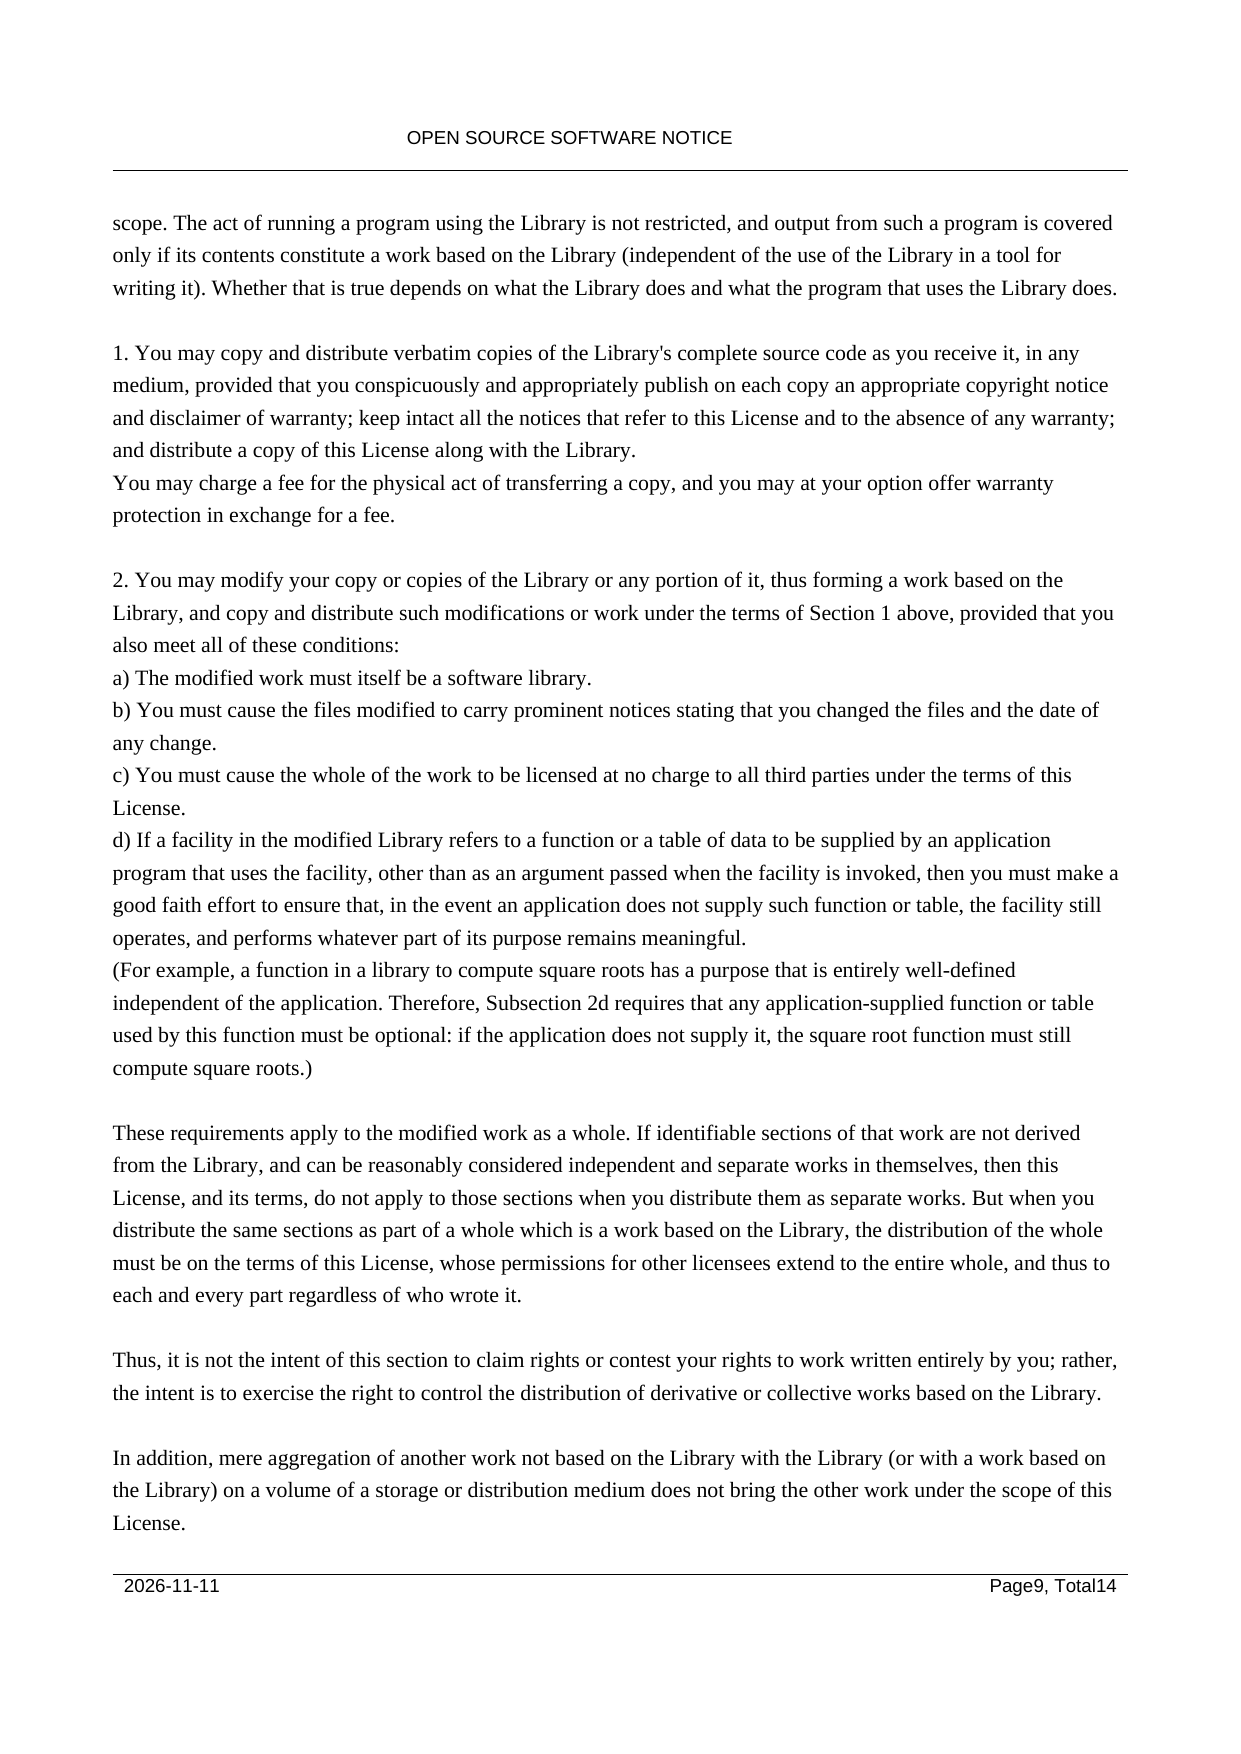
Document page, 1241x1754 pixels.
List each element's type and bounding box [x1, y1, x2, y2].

text [112, 206, 1128, 1539]
